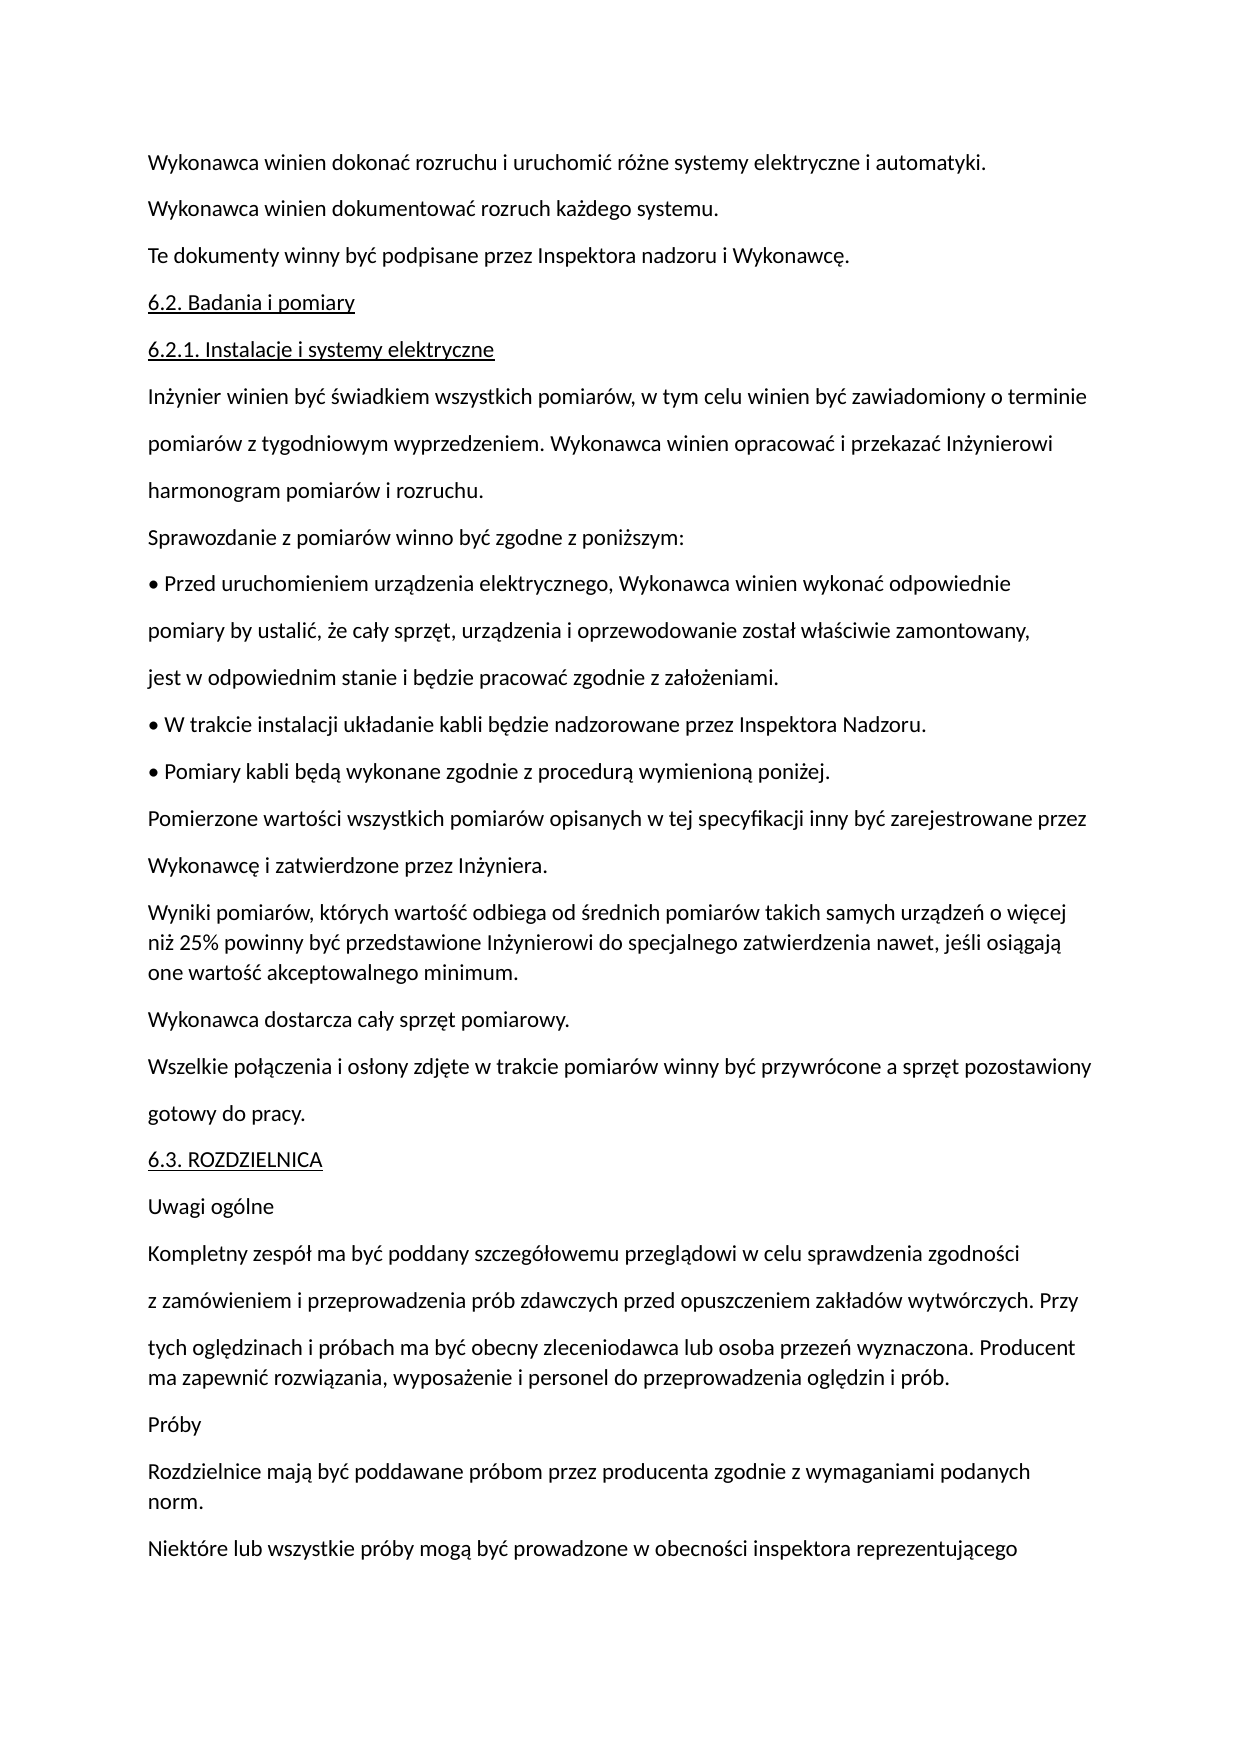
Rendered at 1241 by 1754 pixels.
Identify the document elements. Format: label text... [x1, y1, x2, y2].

text 6.2. Badania i pomiary [148, 288, 1093, 316]
text Niektóre lub wszystkie próby mogą być prowadzone w obecności inspektora reprezentującego [148, 1534, 1093, 1562]
text Wykonawca winien dokonać rozruchu i uruchomić różne systemy elektryczne i automatyki. [148, 148, 1093, 176]
text Próby [148, 1410, 1093, 1438]
text Wszelkie połączenia i osłony zdjęte w trakcie pomiarów winny być przywrócone a sprzęt pozostawiony [148, 1052, 1093, 1080]
text 6.2.1. Instalacje i systemy elektryczne [148, 335, 1093, 363]
text pomiary by ustalić, że cały sprzęt, urządzenia i oprzewodowanie został właściwie zamontowany, [148, 616, 1093, 644]
text • Pomiary kabli będą wykonane zgodnie z procedurą wymienioną poniżej. [148, 757, 1093, 785]
text pomiarów z tygodniowym wyprzedzeniem. Wykonawca winien opracować i przekazać Inżynierowi [148, 429, 1093, 457]
text Pomierzone wartości wszystkich pomiarów opisanych w tej specyfikacji inny być zarejestrowane przez [148, 804, 1093, 832]
text gotowy do pracy. [148, 1099, 1093, 1127]
text Uwagi ogólne [148, 1192, 1093, 1220]
text • Przed uruchomieniem urządzenia elektrycznego, Wykonawca winien wykonać odpowiednie [148, 569, 1093, 597]
text • W trakcie instalacji układanie kabli będzie nadzorowane przez Inspektora Nadzoru. [148, 710, 1093, 738]
text Sprawozdanie z pomiarów winno być zgodne z poniższym: [148, 523, 1093, 551]
text Wykonawca dostarcza cały sprzęt pomiarowy. [148, 1005, 1093, 1033]
text Inżynier winien być świadkiem wszystkich pomiarów, w tym celu winien być zawiadomiony o terminie [148, 382, 1093, 410]
text tych oględzinach i próbach ma być obecny zleceniodawca lub osoba przezeń wyznaczona. Producent ma zapewnić rozwiązania, wyposażenie i personel do przeprowadzenia oględzin i prób. [148, 1333, 1093, 1391]
text Te dokumenty winny być podpisane przez Inspektora nadzoru i Wykonawcę. [148, 241, 1093, 269]
text Wykonawca winien dokumentować rozruch każdego systemu. [148, 194, 1093, 222]
text Wykonawcę i zatwierdzone przez Inżyniera. [148, 851, 1093, 879]
text jest w odpowiednim stanie i będzie pracować zgodnie z założeniami. [148, 663, 1093, 691]
text 6.3. ROZDZIELNICA [148, 1146, 1093, 1173]
text Rozdzielnice mają być poddawane próbom przez producenta zgodnie z wymaganiami podanych norm. [148, 1457, 1093, 1515]
text Kompletny zespół ma być poddany szczegółowemu przeglądowi w celu sprawdzenia zgodności [148, 1239, 1093, 1267]
text harmonogram pomiarów i rozruchu. [148, 476, 1093, 504]
text z zamówieniem i przeprowadzenia prób zdawczych przed opuszczeniem zakładów wytwórczych. Przy [148, 1286, 1093, 1314]
text Wyniki pomiarów, których wartość odbiega od średnich pomiarów takich samych urządzeń o więcej niż 25% powinny być przedstawione Inżynierowi do specjalnego zatwierdzenia nawet, jeśli osiągają one wartość akceptowalnego minimum. [148, 898, 1093, 986]
